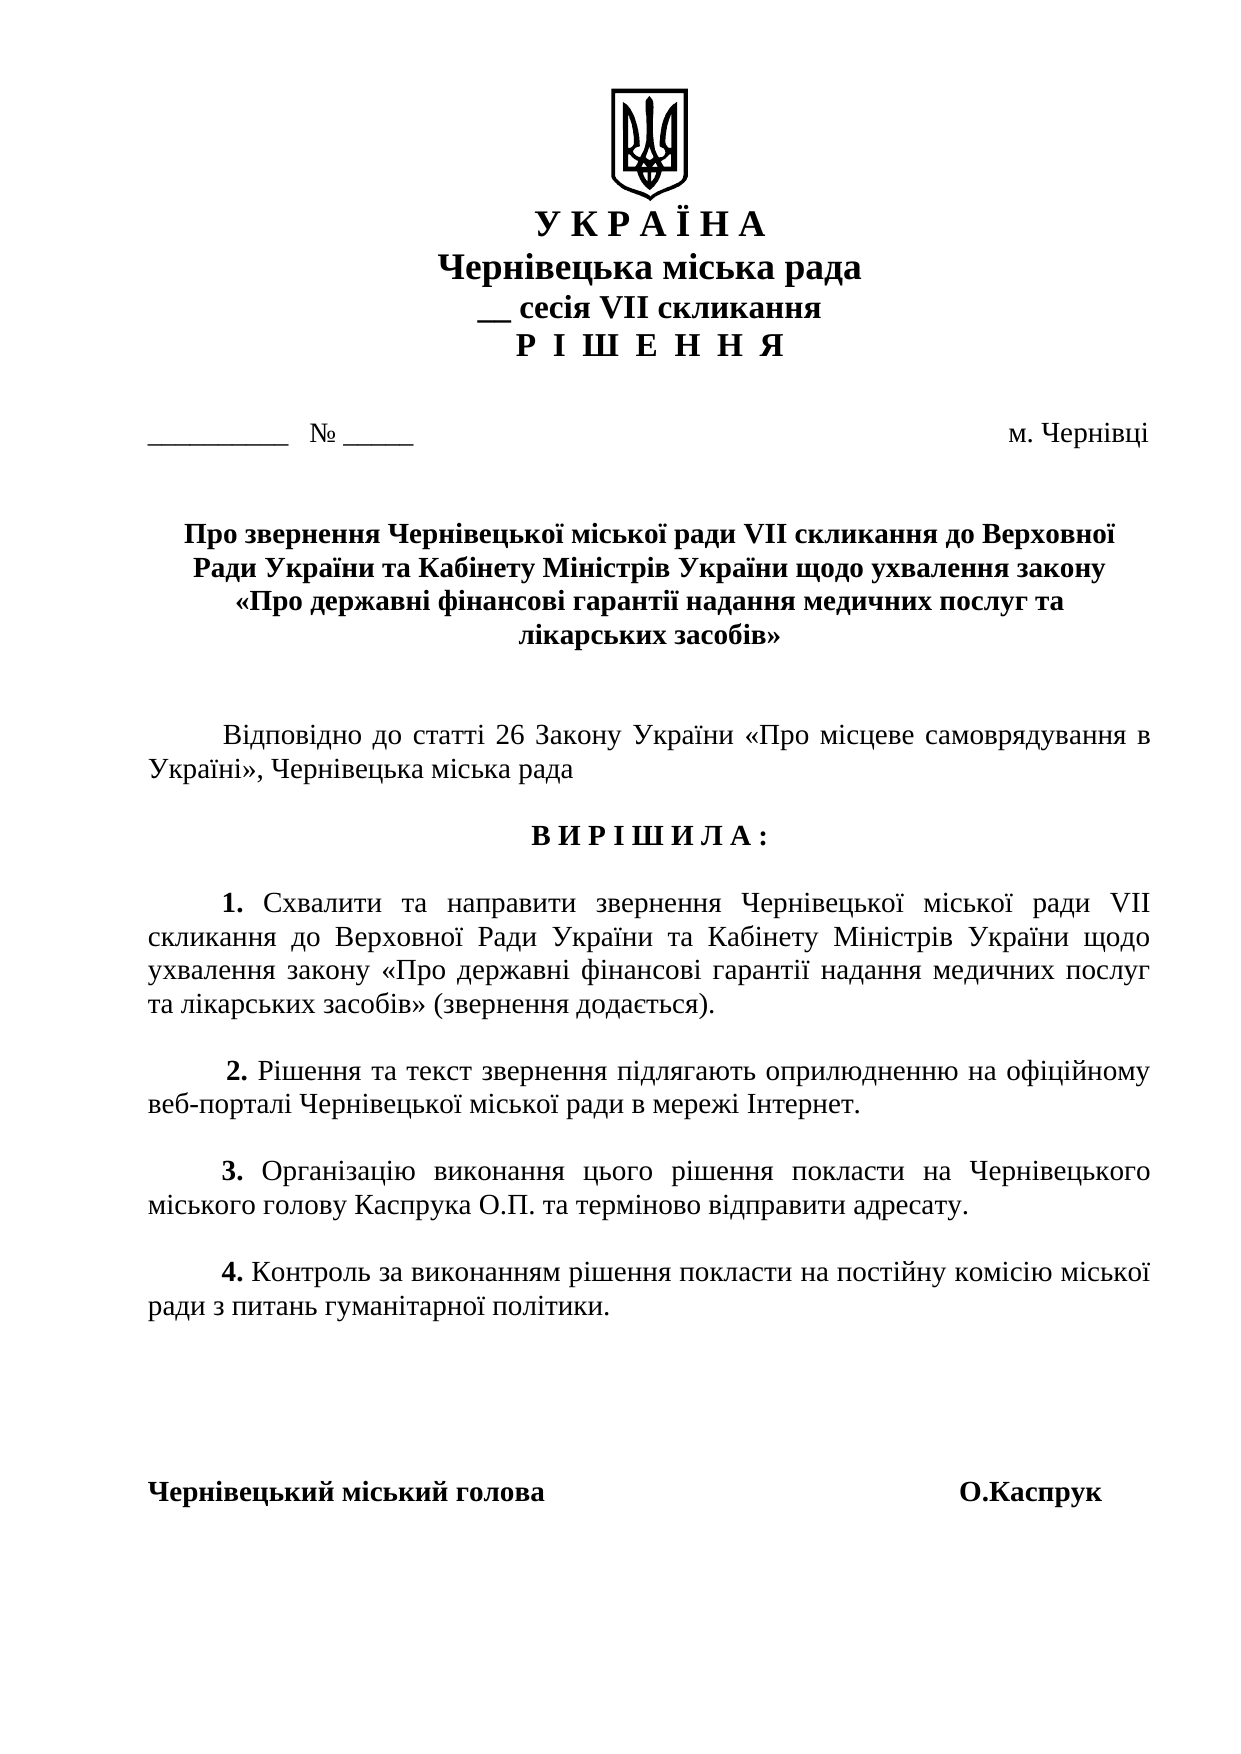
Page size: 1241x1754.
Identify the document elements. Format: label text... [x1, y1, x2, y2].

text 2. Рішення та текст звернення пiдлягають оприлюдненню на офіційному веб-порталі Чернівецької міської ради в мережі Інтернет. [148, 1053, 1152, 1120]
subtitle Р І Ш Е Н Н Я [148, 326, 1152, 364]
text Чернівецька міська рада [148, 244, 1152, 287]
text 4. Контроль за виконанням рішення покласти на постійну комісію міської ради з питань гуманітарної політики. [148, 1254, 1152, 1321]
text Про звернення Чернівецької міської ради VII скликання до Верховної [148, 516, 1152, 550]
text У К Р А Ї Н А [148, 201, 1152, 244]
text «Про державні фінансові гарантії надання медичних послуг та [148, 583, 1152, 617]
text 1. Схвалити та направити звернення Чернівецької міської ради VII скликання до Верховної Ради України та Кабінету Міністрів України щодо ухвалення закону «Про державні фінансові гарантії надання медичних послуг та лікарських засобів» (звернення додається). [148, 885, 1152, 1019]
text Вiдповiдно до статтi 26 Закону України «Про мiсцеве самоврядування в Україні», Чернiвецька мiська рада [148, 717, 1152, 784]
text В И Р І Ш И Л А : [148, 818, 1152, 852]
text Ради України та Кабінету Міністрів України щодо ухвалення закону [148, 550, 1152, 583]
text Чернівецький міський голова О.Каспрук [148, 1474, 1161, 1507]
text лікарських засобів» [148, 617, 1152, 650]
text __________ № _____ м. Чернівці [148, 416, 1152, 449]
text __ сесія VII скликання [148, 287, 1152, 326]
text 3. Організацію виконання цього рішення покласти на Чернівецького міського голову Каспрука О.П. та термiново вiдправити адресату. [148, 1153, 1152, 1221]
